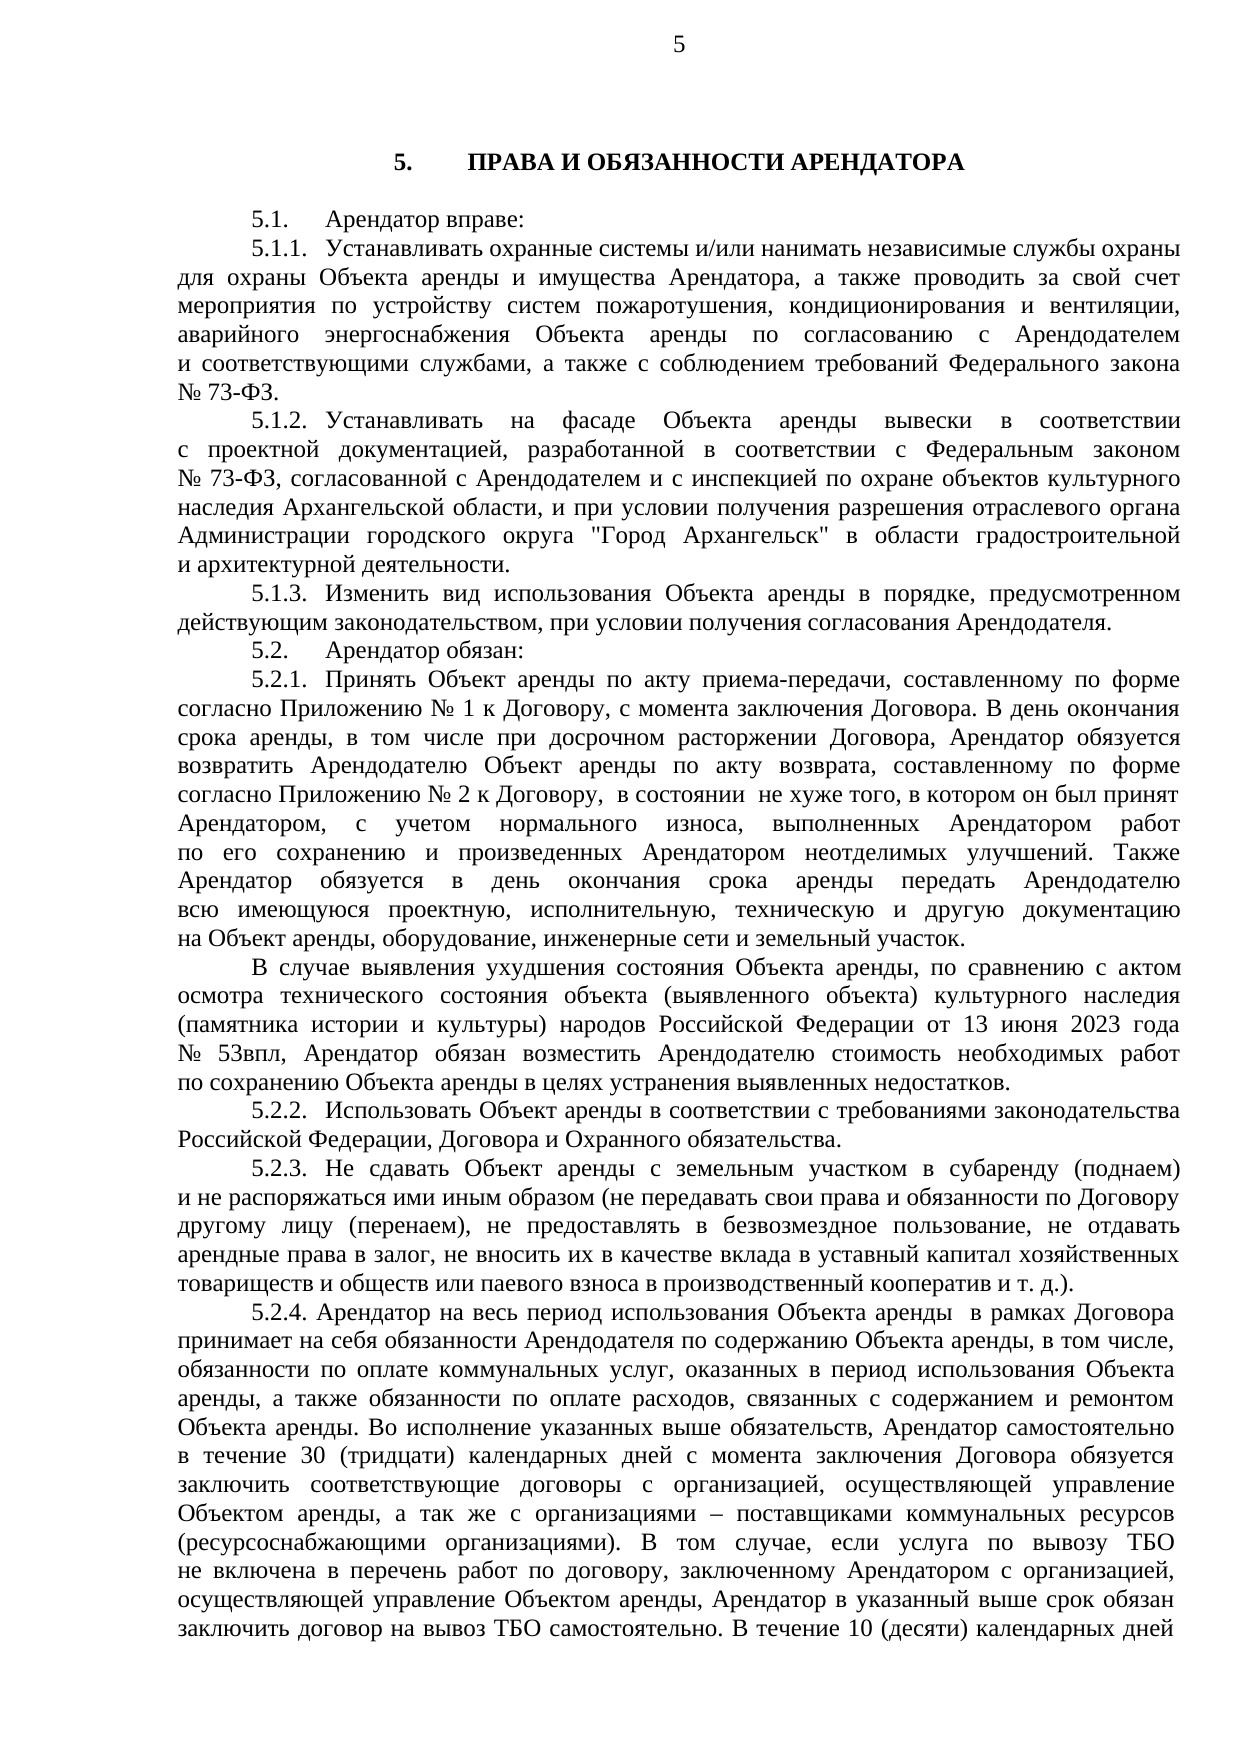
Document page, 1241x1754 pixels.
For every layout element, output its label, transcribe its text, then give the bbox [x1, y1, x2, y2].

list Арендатор вправе: [177, 204, 1181, 233]
list Не сдавать Объект аренды с земельным участком в субаренду (поднаем) и не распоряжаться ими иным образом (не передавать свои права и обязанности по Договору другому лицу (перенаем), не предоставлять в безвозмездное пользование, не отдавать арендные права в залог, не вносить их в качестве вклада в уставный капитал хозяйственных товариществ и обществ или паевого взноса в производственный кооператив и т. д.). [177, 1153, 1181, 1297]
list Использовать Объект аренды в соответствии с требованиями законодательства Российской Федерации, Договора и Охранного обязательства. [177, 1096, 1181, 1153]
list Изменить вид использования Объекта аренды в порядке, предусмотренном действующим законодательством, при условии получения согласования Арендодателя. [177, 578, 1181, 636]
list В случае выявления ухудшения состояния Объекта аренды, по сравнению с актом осмотра технического состояния объекта (выявленного объекта) культурного наследия (памятника истории и культуры) народов Российской Федерации от 13 июня 2023 года № 53впл, Арендатор обязан возместить Арендодателю стоимость необходимых работ по сохранению Объекта аренды в целях устранения выявленных недостатков. [177, 952, 1181, 1096]
list Арендатор обязан: [177, 636, 1181, 664]
list Устанавливать охранные системы и/или нанимать независимые службы охраны для охраны Объекта аренды и имущества Арендатора, а также проводить за свой счет мероприятия по устройству систем пожаротушения, кондиционирования и вентиляции, аварийного энергоснабжения Объекта аренды по согласованию с Арендодателем и соответствующими службами, а также с соблюдением требований Федерального закона № 73-ФЗ. [177, 233, 1181, 406]
list ПРАВА И ОБЯЗАННОСТИ АРЕНДАТОРА [177, 147, 1181, 176]
list Устанавливать на фасаде Объекта аренды вывески в соответствии с проектной документацией, разработанной в соответствии с Федеральным законом № 73-ФЗ, согласованной с Арендодателем и с инспекцией по охране объектов культурного наследия Архангельской области, и при условии получения разрешения отраслевого органа Администрации городского округа "Город Архангельск" в области градостроительной и архитектурной деятельности. [177, 406, 1181, 578]
list Принять Объект аренды по акту приема-передачи, составленному по форме согласно Приложению № 1 к Договору, с момента заключения Договора. В день окончания срока аренды, в том числе при досрочном расторжении Договора, Арендатор обязуется возвратить Арендодателю Объект аренды по акту возврата, составленному по форме согласно Приложению № 2 к Договору, в состоянии не хуже того, в котором он был принят Арендатором, с учетом нормального износа, выполненных Арендатором работ по его сохранению и произведенных Арендатором неотделимых улучшений. Также Арендатор обязуется в день окончания срока аренды передать Арендодателю всю имеющуюся проектную, исполнительную, техническую и другую документацию на Объект аренды, оборудование, инженерные сети и земельный участок. [177, 664, 1181, 952]
